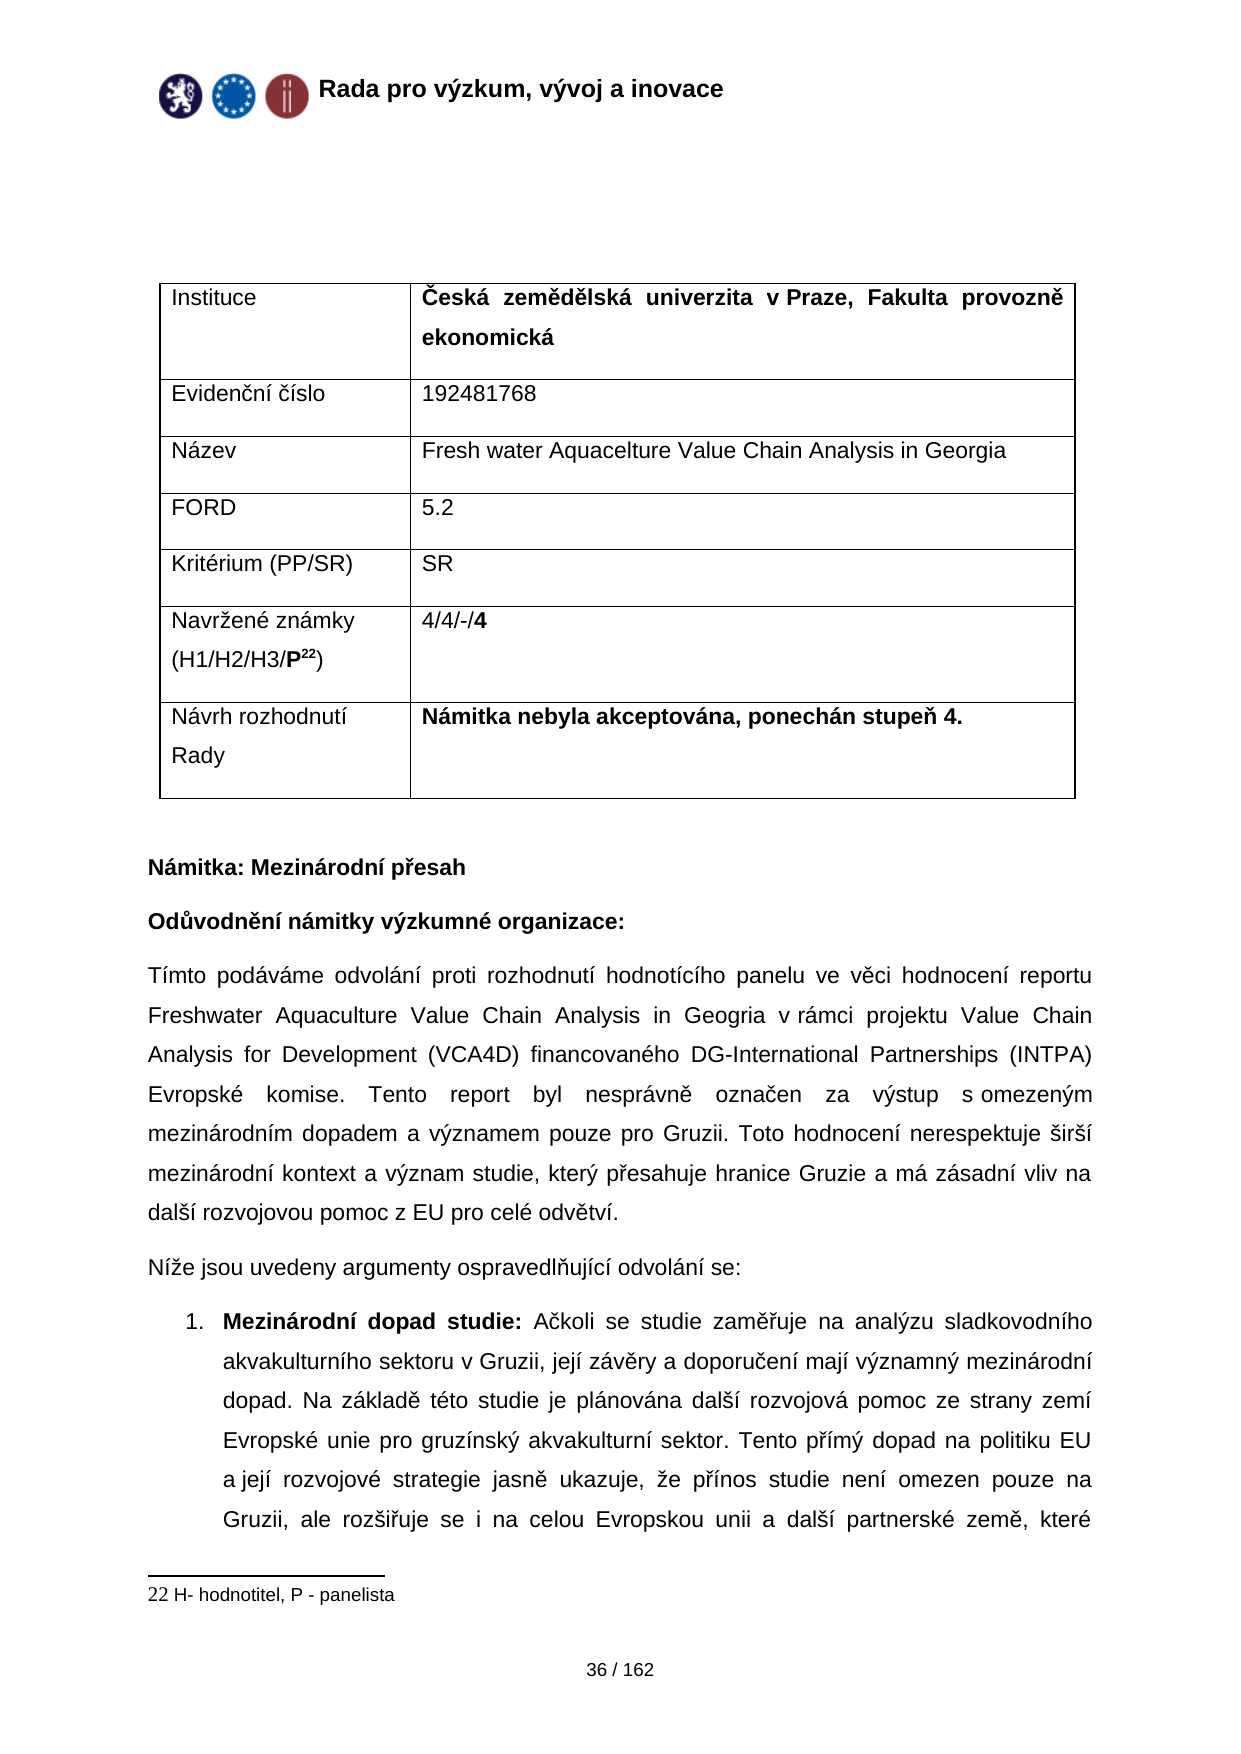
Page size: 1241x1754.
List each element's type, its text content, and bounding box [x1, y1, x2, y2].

table_cell FORD [161, 494, 410, 549]
table_cell Kritérium (PP/SR) [161, 550, 410, 606]
table_cell SR [411, 550, 1074, 606]
table_cell Námitka nebyla akceptována, ponechán stupeň 4. [411, 703, 1074, 798]
table_cell Evidenční číslo [161, 380, 410, 436]
table_header Česká zemědělská univerzita v Praze, Fakulta provozně ekonomická [411, 284, 1074, 379]
table_cell 192481768 [411, 380, 1074, 436]
text Námitka: Mezinárodní přesah [148, 853, 1093, 880]
table_cell Návrh rozhodnutí Rady [161, 703, 410, 798]
table_cell 5.2 [411, 494, 1074, 549]
table_cell 4/4/-/4 [411, 607, 1074, 702]
text Odůvodnění námitky výzkumné organizace: [148, 908, 1093, 934]
text Níže jsou uvedeny argumenty ospravedlňující odvolání se: [148, 1254, 1093, 1280]
table_header Instituce [161, 284, 410, 379]
table_cell Navržené známky (H1/H2/H3/P) [161, 607, 410, 702]
picture [158, 73, 309, 120]
table_cell Název [161, 437, 410, 492]
table_cell Fresh water Aquacelture Value Chain Analysis in Georgia [411, 437, 1074, 492]
text Tímto podáváme odvolání proti rozhodnutí hodnotícího panelu ve věci hodnocení reportu Freshwater Aquaculture Value Chain Analysis in Geogria v rámci projektu Value Chain Analysis for Development (VCA4D) financovaného DG-International Partnerships (INTPA) Evropské komise. Tento report byl nesprávně označen za výstup s omezeným mezinárodním dopadem a významem pouze pro Gruzii. Toto hodnocení nerespektuje širší mezinárodní kontext a význam studie, který přesahuje hranice Gruzie a má zásadní vliv na další rozvojovou pomoc z EU pro celé odvětví. [148, 962, 1093, 1226]
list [185, 1308, 1093, 1532]
